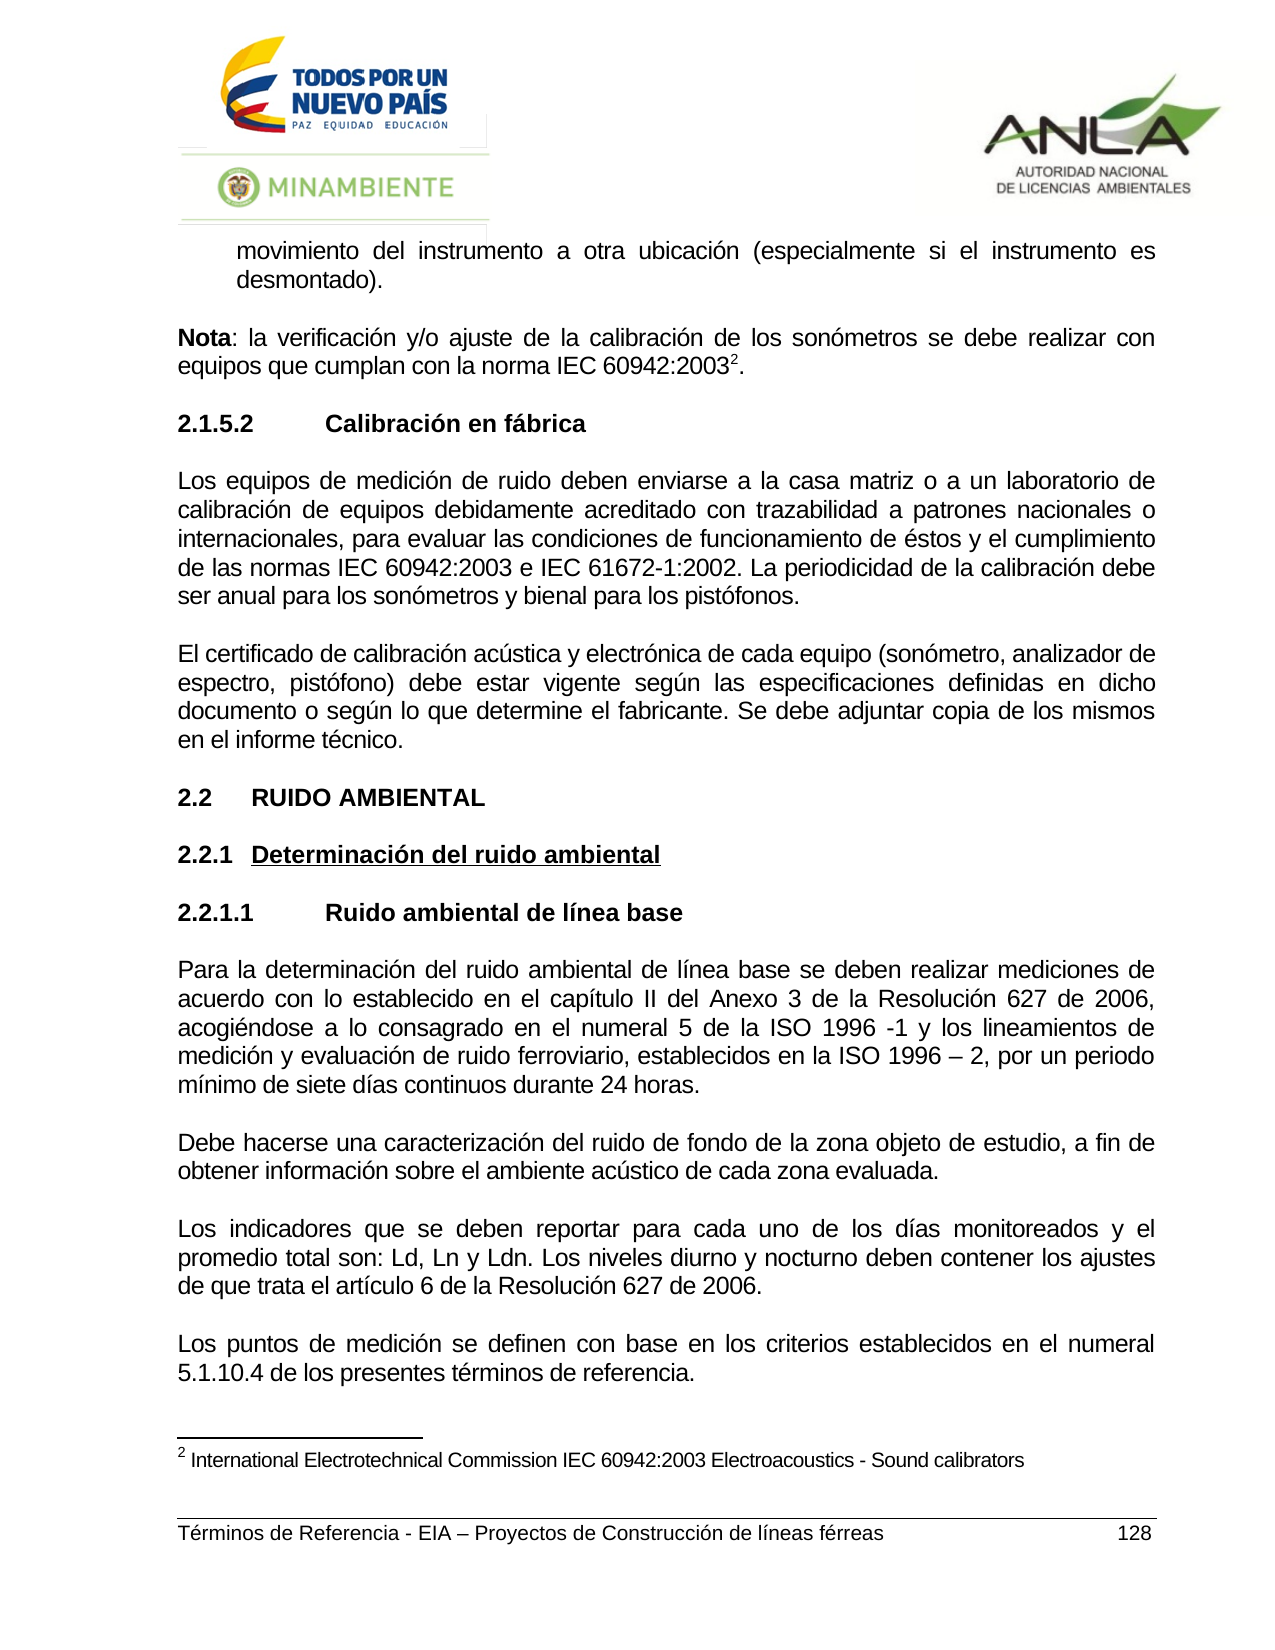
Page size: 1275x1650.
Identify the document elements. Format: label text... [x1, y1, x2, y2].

text Debe hacerse una caracterización del ruido de fondo de la zona objeto de estudio, a fin de obtener información sobre el ambiente acústico de cada zona evaluada. [177, 1127, 1157, 1185]
subtitle Calibración en fábrica [177, 409, 1157, 437]
picture [915, 60, 1275, 216]
text Para la determinación del ruido ambiental de línea base se deben realizar mediciones de acuerdo con lo establecido en el capítulo II del Anexo 3 de la Resolución 627 de 2006, acogiéndose a lo consagrado en el numeral 5 de la ISO 1996 -1 y los lineamientos de medición y evaluación de ruido ferroviario, establecidos en la ISO 1996 – 2, por un periodo mínimo de siete días continuos durante 24 horas. [177, 955, 1157, 1099]
subtitle RUIDO AMBIENTAL [177, 782, 1157, 811]
text Los equipos de medición de ruido deben enviarse a la casa matriz o a un laboratorio de calibración de equipos debidamente acreditado con trazabilidad a patrones nacionales o internacionales, para evaluar las condiciones de funcionamiento de éstos y el cumplimiento de las normas IEC 60942:2003 e IEC 61672-1:2002. La periodicidad de la calibración debe ser anual para los sonómetros y bienal para los pistófonos. [177, 466, 1157, 610]
text Nota: la verificación y/o ajuste de la calibración de los sonómetros se debe realizar con equipos que cumplan con la norma IEC 60942:2003. [177, 322, 1157, 380]
subtitle Determinación del ruido ambiental [177, 840, 1157, 869]
picture [178, 26, 493, 236]
text Los indicadores que se deben reportar para cada uno de los días monitoreados y el promedio total son: Ld, Ln y Ldn. Los niveles diurno y nocturno deben contener los ajustes de que trata el artículo 6 de la Resolución 627 de 2006. [177, 1214, 1157, 1300]
text El certificado de calibración acústica y electrónica de cada equipo (sonómetro, analizador de espectro, pistófono) debe estar vigente según las especificaciones definidas en dicho documento o según lo que determine el fabricante. Se debe adjuntar copia de los mismos en el informe técnico. [177, 639, 1157, 754]
text Los puntos de medición se definen con base en los criterios establecidos en el numeral 5.1.10.4 de los presentes términos de referencia. [177, 1329, 1157, 1386]
subtitle Ruido ambiental de línea base [177, 897, 1157, 926]
